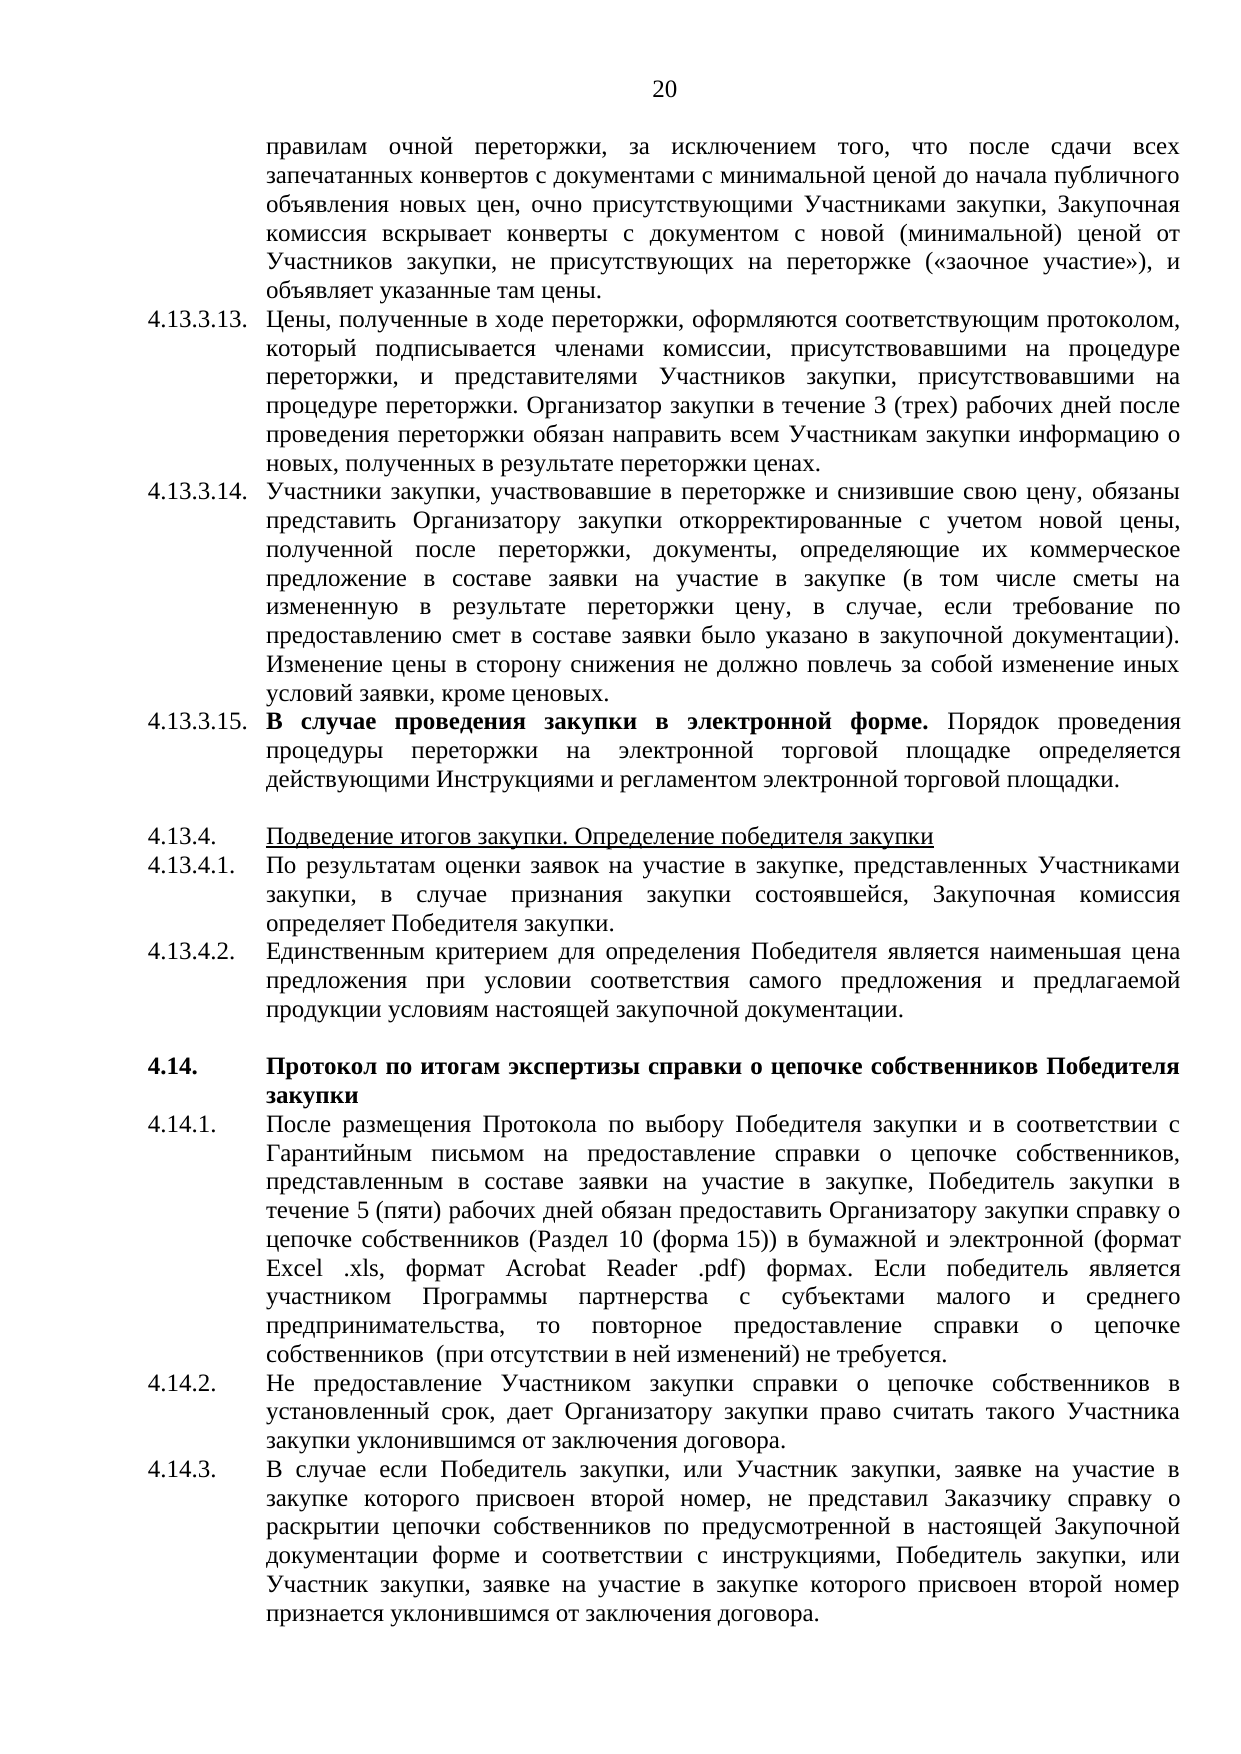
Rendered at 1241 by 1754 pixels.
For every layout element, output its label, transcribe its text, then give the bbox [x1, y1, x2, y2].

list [148, 131, 1181, 304]
list Подведение итогов закупки. Определение победителя закупки [148, 821, 1181, 850]
list Не предоставление Участником закупки справки о цепочке собственников в установленный срок, дает Организатору закупки право считать такого Участника закупки уклонившимся от заключения договора. [148, 1368, 1181, 1454]
list Участники закупки, участвовавшие в переторжке и снизившие свою цену, обязаны представить Организатору закупки откорректированные с учетом новой цены, полученной после переторжки, документы, определяющие их коммерческое предложение в составе заявки на участие в закупке (в том числе сметы на измененную в результате переторжки цену, в случае, если требование по предоставлению смет в составе заявки было указано в закупочной документации). Изменение цены в сторону снижения не должно повлечь за собой изменение иных условий заявки, кроме ценовых. [148, 476, 1181, 706]
list В случае если Победитель закупки, или Участник закупки, заявке на участие в закупке которого присвоен второй номер, не представил Заказчику справку о раскрытии цепочки собственников по предусмотренной в настоящей Закупочной документации форме и соответствии с инструкциями, Победитель закупки, или Участник закупки, заявке на участие в закупке которого присвоен второй номер признается уклонившимся от заключения договора. [148, 1454, 1181, 1626]
list Единственным критерием для определения Победителя является наименьшая цена предложения при условии соответствия самого предложения и предлагаемой продукции условиям настоящей закупочной документации. [148, 936, 1181, 1023]
list По результатам оценки заявок на участие в закупке, представленных Участниками закупки, в случае признания закупки состоявшейся, Закупочная комиссия определяет Победителя закупки. [148, 850, 1181, 936]
list После размещения Протокола по выбору Победителя закупки и в соответствии с Гарантийным письмом на предоставление справки о цепочке собственников, представленным в составе заявки на участие в закупке, Победитель закупки в течение 5 (пяти) рабочих дней обязан предоставить Организатору закупки справку о цепочке собственников (Раздел 10 (форма 15)) в бумажной и электронной (формат Excel .xls, формат Acrobat Reader .pdf) формах. Если победитель является участником Программы партнерства с субъектами малого и среднего предпринимательства, то повторное предоставление справки о цепочке собственников (при отсутствии в ней изменений) не требуется. [148, 1109, 1181, 1368]
list В случае проведения закупки в электронной форме. Порядок проведения процедуры переторжки на электронной торговой площадке определяется действующими Инструкциями и регламентом электронной торговой площадки. [148, 706, 1181, 793]
list Цены, полученные в ходе переторжки, оформляются соответствующим протоколом, который подписывается членами комиссии, присутствовавшими на процедуре переторжки, и представителями Участников закупки, присутствовавшими на процедуре переторжки. Организатор закупки в течение 3 (трех) рабочих дней после проведения переторжки обязан направить всем Участникам закупки информацию о новых, полученных в результате переторжки ценах. [148, 304, 1181, 476]
list Протокол по итогам экспертизы справки о цепочке собственников Победителя закупки [148, 1051, 1181, 1109]
